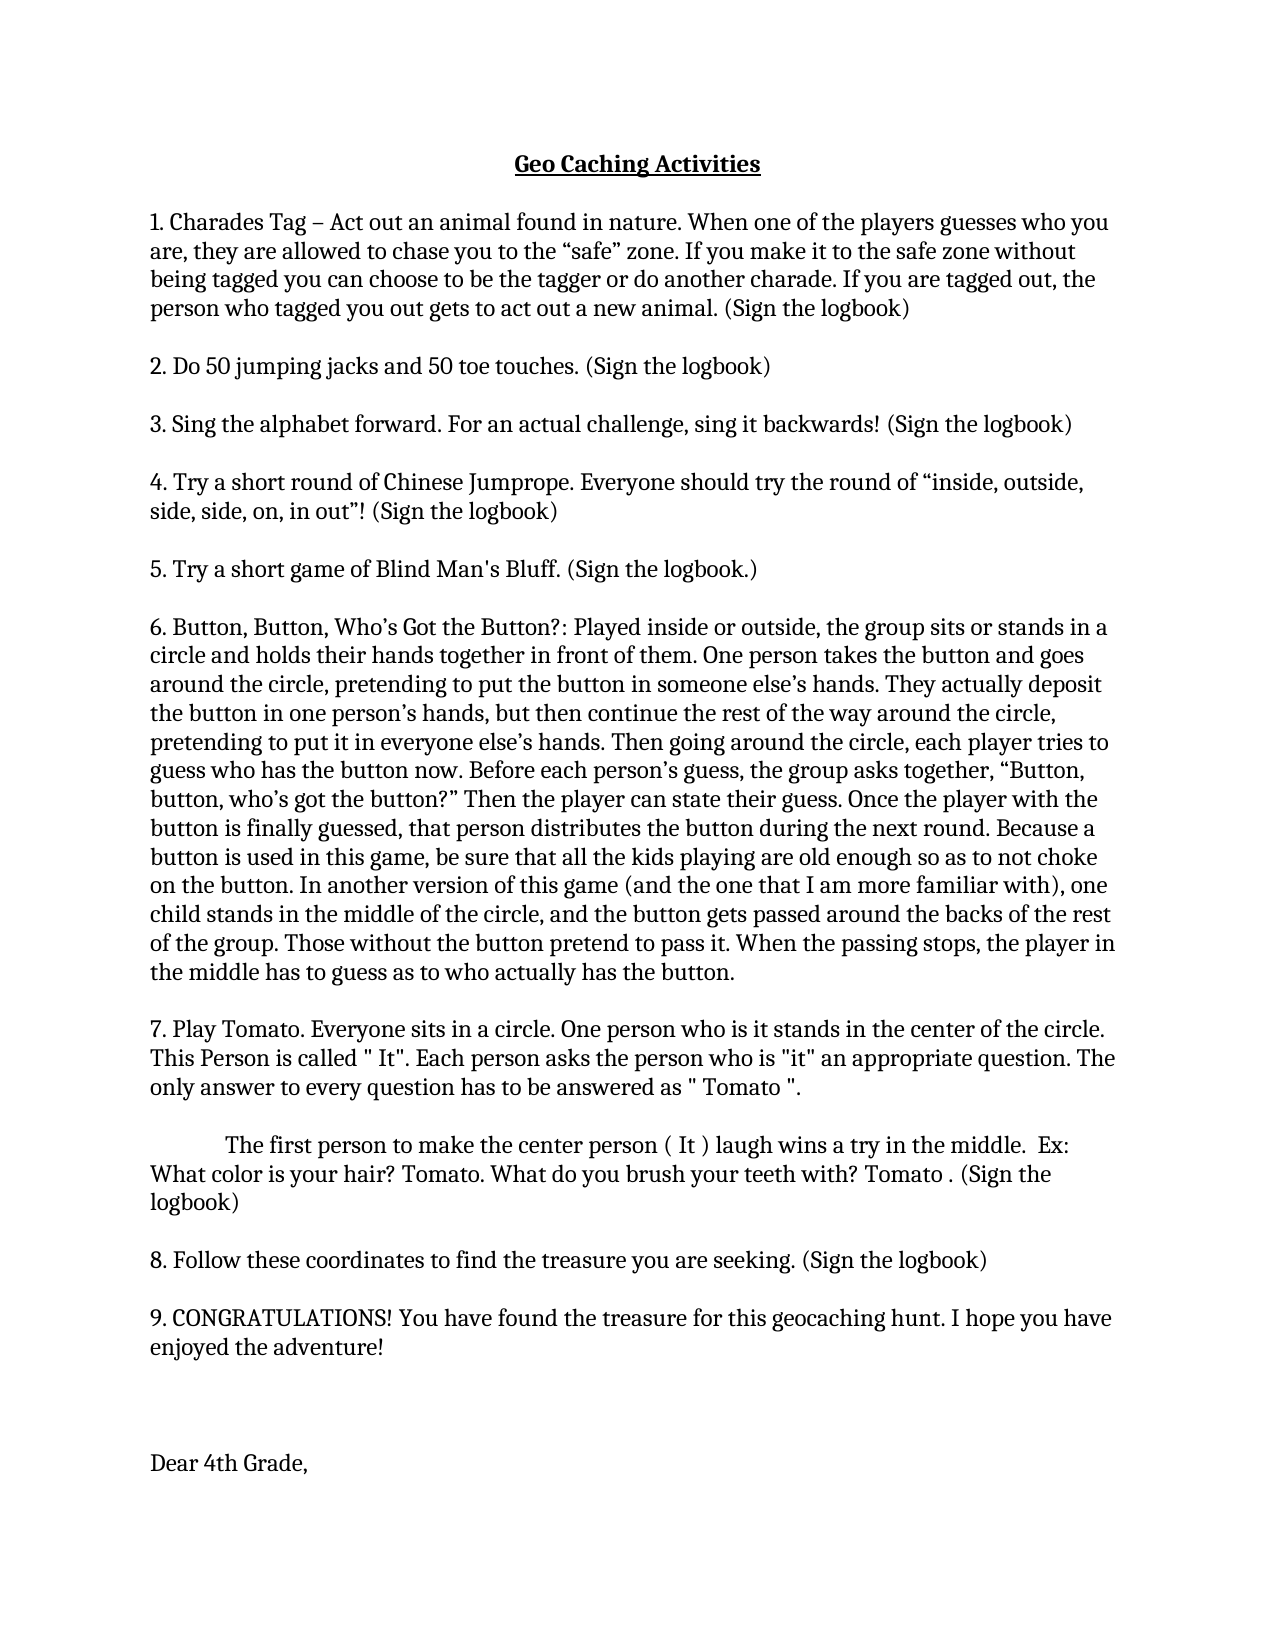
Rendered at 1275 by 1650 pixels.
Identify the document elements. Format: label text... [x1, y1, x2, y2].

text 8. Follow these coordinates to find the treasure you are seeking. (Sign the logbook) [150, 1246, 1125, 1275]
text 7. Play Tomato. Everyone sits in a circle. One person who is it stands in the center of the circle. This Person is called " It". Each person asks the person who is "it" an appropriate question. The only answer to every question has to be answered as " Tomato ". [150, 1015, 1125, 1102]
text Dear 4th Grade, [150, 1449, 1125, 1477]
text 6. Button, Button, Who’s Got the Button?: Played inside or outside, the group sits or stands in a circle and holds their hands together in front of them. One person takes the button and goes around the circle, pretending to put the button in someone else’s hands. They actually deposit the button in one person’s hands, but then continue the rest of the way around the circle, pretending to put it in everyone else’s hands. Then going around the circle, each player tries to guess who has the button now. Before each person’s guess, the group asks together, “Button, button, who’s got the button?” Then the player can state their guess. Once the player with the button is finally guessed, that person distributes the button during the next round. Because a button is used in this game, be sure that all the kids playing are old enough so as to not choke on the button. In another version of this game (and the one that I am more familiar with), one child stands in the middle of the circle, and the button gets passed around the backs of the rest of the group. Those without the button pretend to pass it. When the passing stops, the player in the middle has to guess as to who actually has the button. [150, 612, 1125, 986]
text 9. CONGRATULATIONS! You have found the treasure for this geocaching hunt. I hope you have enjoyed the adventure! [150, 1304, 1125, 1362]
text The first person to make the center person ( It ) laugh wins a try in the middle. Ex: What color is your hair? Tomato. What do you brush your teeth with? Tomato . (Sign the logbook) [150, 1131, 1125, 1217]
text Geo Caching Activities [150, 150, 1125, 179]
text 5. Try a short game of Blind Man's Bluff. (Sign the logbook.) [150, 554, 1125, 583]
text 1. Charades Tag – Act out an animal found in nature. When one of the players guesses who you are, they are allowed to chase you to the “safe” zone. If you make it to the safe zone without being tagged you can choose to be the tagger or do another charade. If you are tagged out, the person who tagged you out gets to act out a new animal. (Sign the logbook) [150, 208, 1125, 323]
text 4. Try a short round of Chinese Jumprope. Everyone should try the round of “inside, outside, side, side, on, in out”! (Sign the logbook) [150, 468, 1125, 525]
text 2. Do 50 jumping jacks and 50 toe touches. (Sign the logbook) [150, 352, 1125, 381]
text 3. Sing the alphabet forward. For an actual challenge, sing it backwards! (Sign the logbook) [150, 410, 1125, 439]
